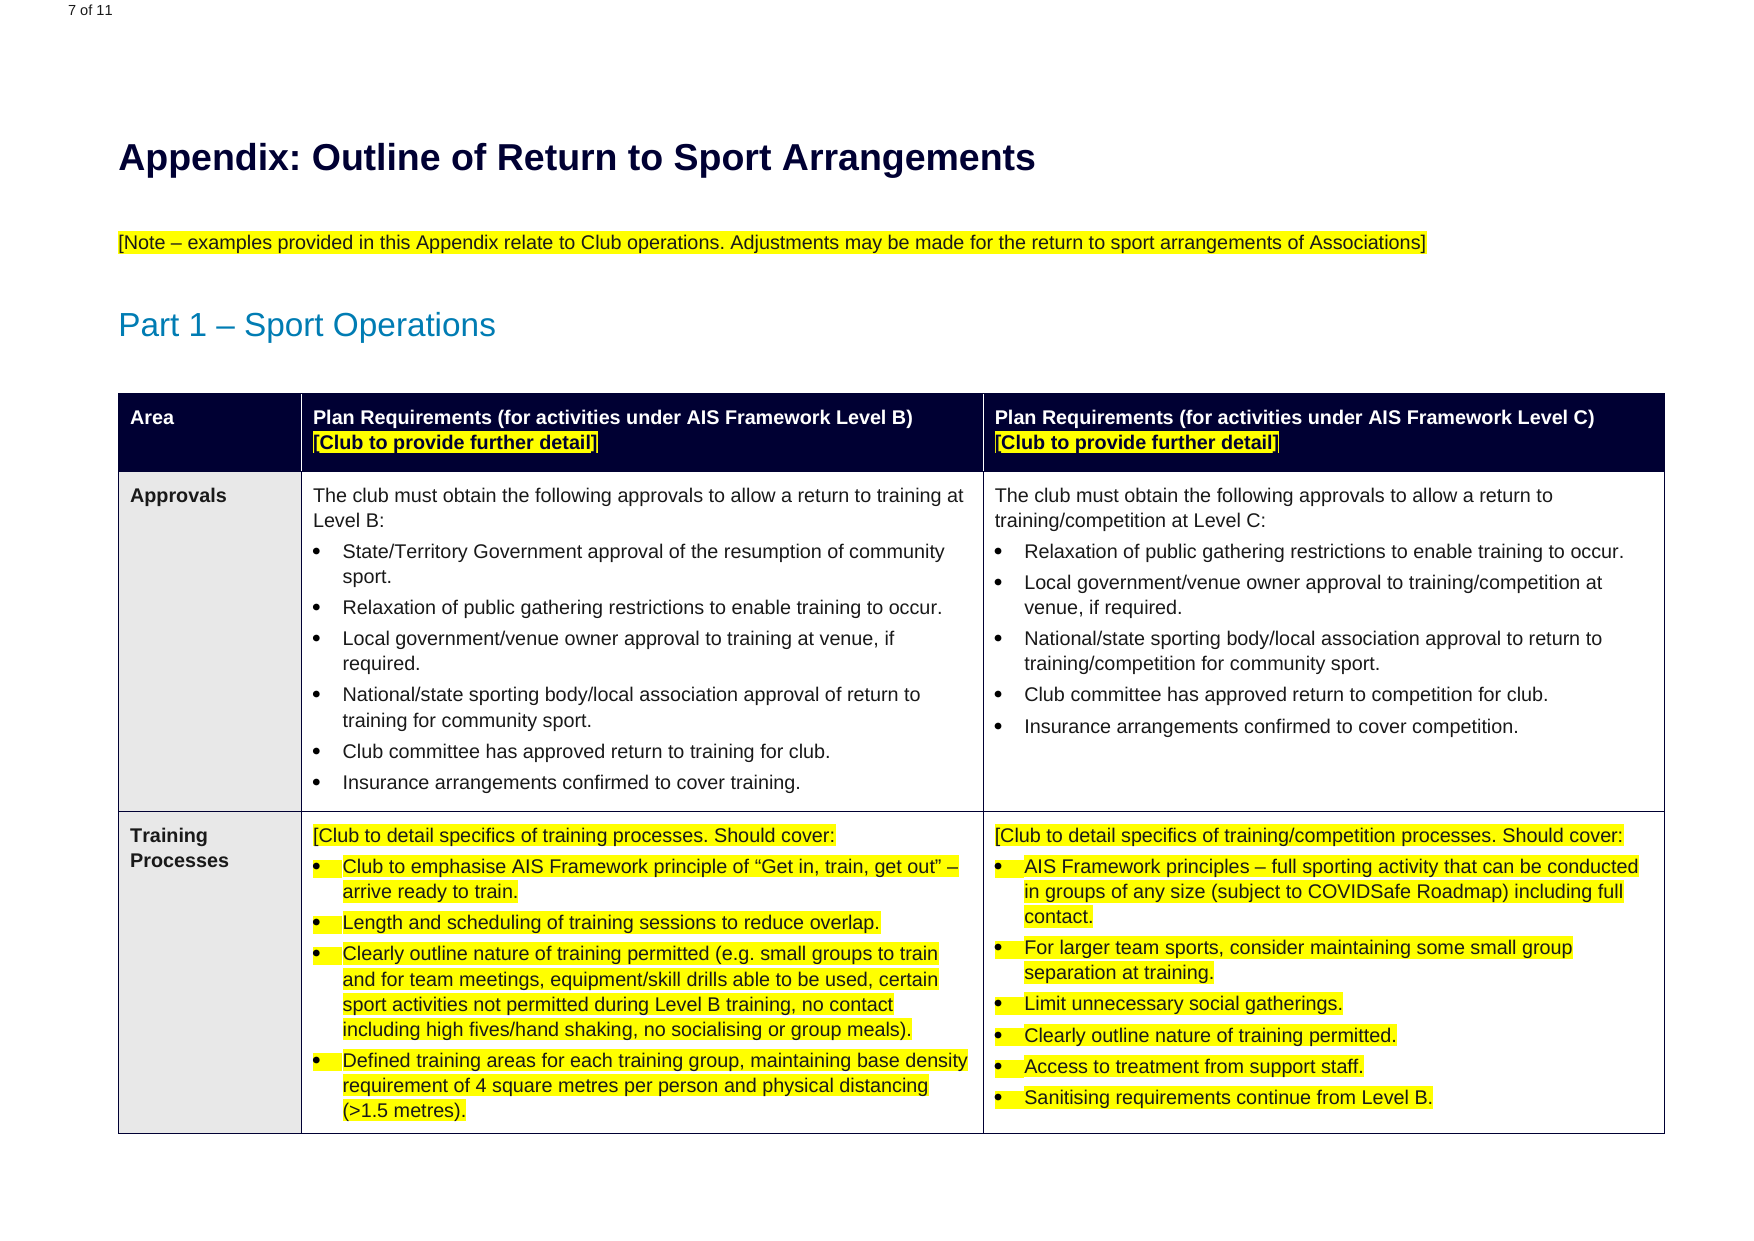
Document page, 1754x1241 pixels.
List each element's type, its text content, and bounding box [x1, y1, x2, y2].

table_cell Approvals [119, 472, 301, 811]
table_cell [984, 812, 1664, 1133]
table_header Plan Requirements (for activities under AIS Framework Level B) [Club to provide further detail] [302, 394, 983, 471]
subtitle Appendix: Outline of Return to Sport Arrangements [118, 136, 1665, 179]
table_cell Training Processes [119, 812, 301, 1133]
table_header Area [119, 394, 301, 471]
subtitle Part 1 – Sport Operations [118, 304, 1665, 343]
text [Note – examples provided in this Appendix relate to Club operations. Adjustments may be made for the return to sport arrangements of Associations] [118, 229, 1665, 254]
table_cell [302, 812, 983, 1133]
table_cell The club must obtain the following approvals to allow a return to training at Level B: State/Territory Government approval of the resumption of community sport. Relaxation of public gathering restrictions to enable training to occur. Local government/venue owner approval to training at venue, if required. National/state sporting body/local association approval of return to training for community sport. Club committee has approved return to training for club. Insurance arrangements confirmed to cover training. [302, 472, 983, 811]
table_header Plan Requirements (for activities under AIS Framework Level C) [Club to provide further detail] [984, 394, 1664, 471]
table_cell The club must obtain the following approvals to allow a return to training/competition at Level C: Relaxation of public gathering restrictions to enable training to occur. Local government/venue owner approval to training/competition at venue, if required. National/state sporting body/local association approval to return to training/competition for community sport. Club committee has approved return to competition for club. Insurance arrangements confirmed to cover competition. [984, 472, 1664, 811]
